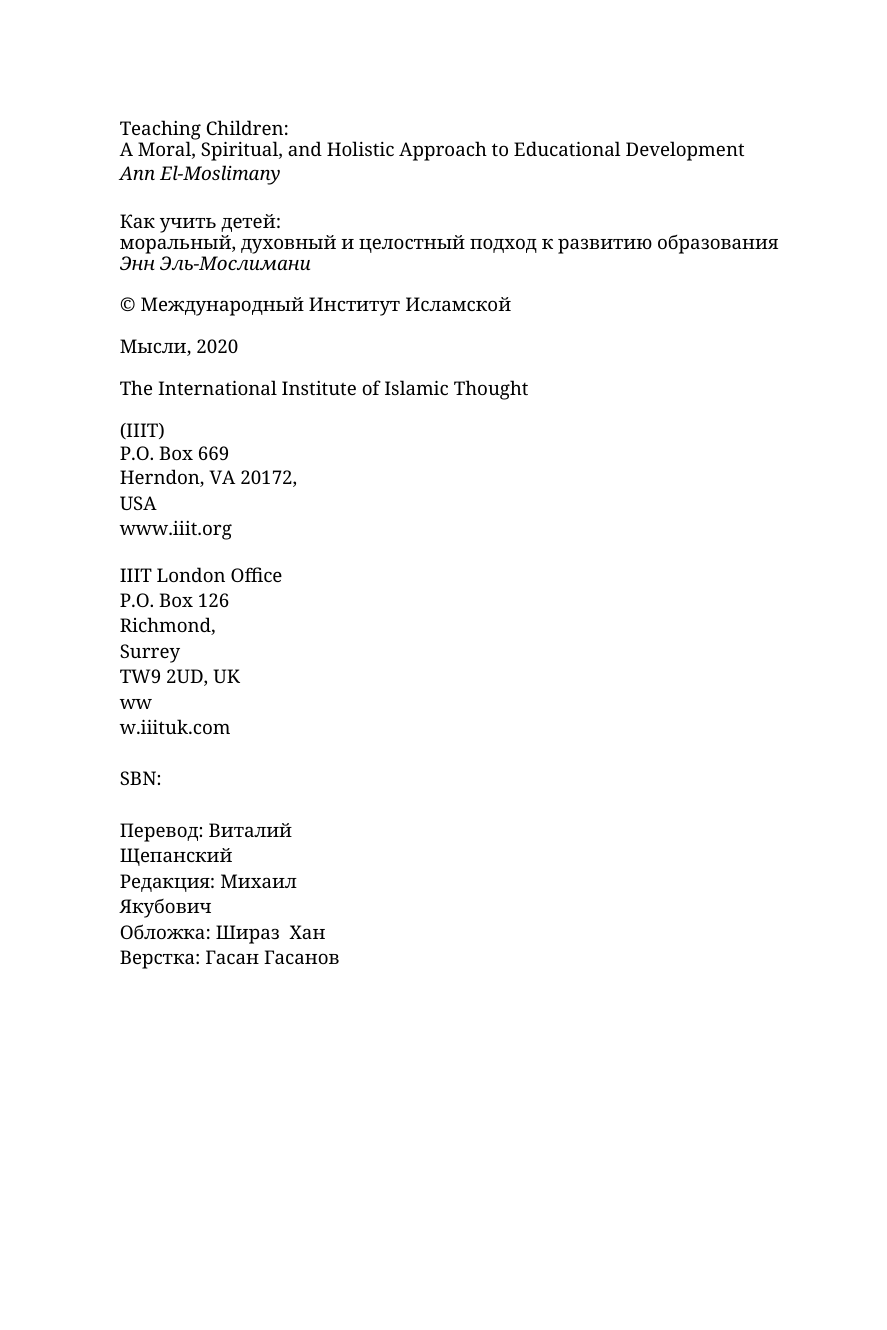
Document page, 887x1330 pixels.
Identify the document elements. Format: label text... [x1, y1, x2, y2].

text A Moral, Spiritual, and Holistic Approach to Educational Development [119, 139, 795, 160]
text IIIT London Office [119, 566, 795, 587]
text P.O. Box 126 [119, 587, 253, 613]
text Перевод: Виталий Щепанский [119, 817, 358, 868]
text SBN: [119, 766, 795, 791]
text Teaching Children: [119, 118, 795, 139]
text Herndon, VA 20172, USA [119, 464, 315, 515]
text Ann El-Moslimany [119, 161, 795, 186]
text Верстка: Гасан Гасанов [119, 944, 358, 970]
text www.iiit.org [119, 516, 315, 541]
text Энн Эль-Мослимани [119, 253, 795, 274]
text TW9 2UD, UK [119, 664, 253, 689]
text Richmond, Surrey [119, 613, 253, 664]
text The International Institute of Islamic Thought (IIIT) [119, 359, 542, 443]
text © Международный Институт Исламской Мысли, 2020 [119, 275, 542, 359]
text Редакция: Михаил Якубович [119, 868, 358, 919]
text моральный, духовный и целостный подход к развитию образования [119, 232, 795, 253]
text Обложка: Шираз Хан [119, 919, 358, 944]
text www.iiituk.com [119, 689, 253, 740]
text Как учить детей: [119, 211, 795, 232]
text P.O. Box 669 [119, 443, 795, 464]
